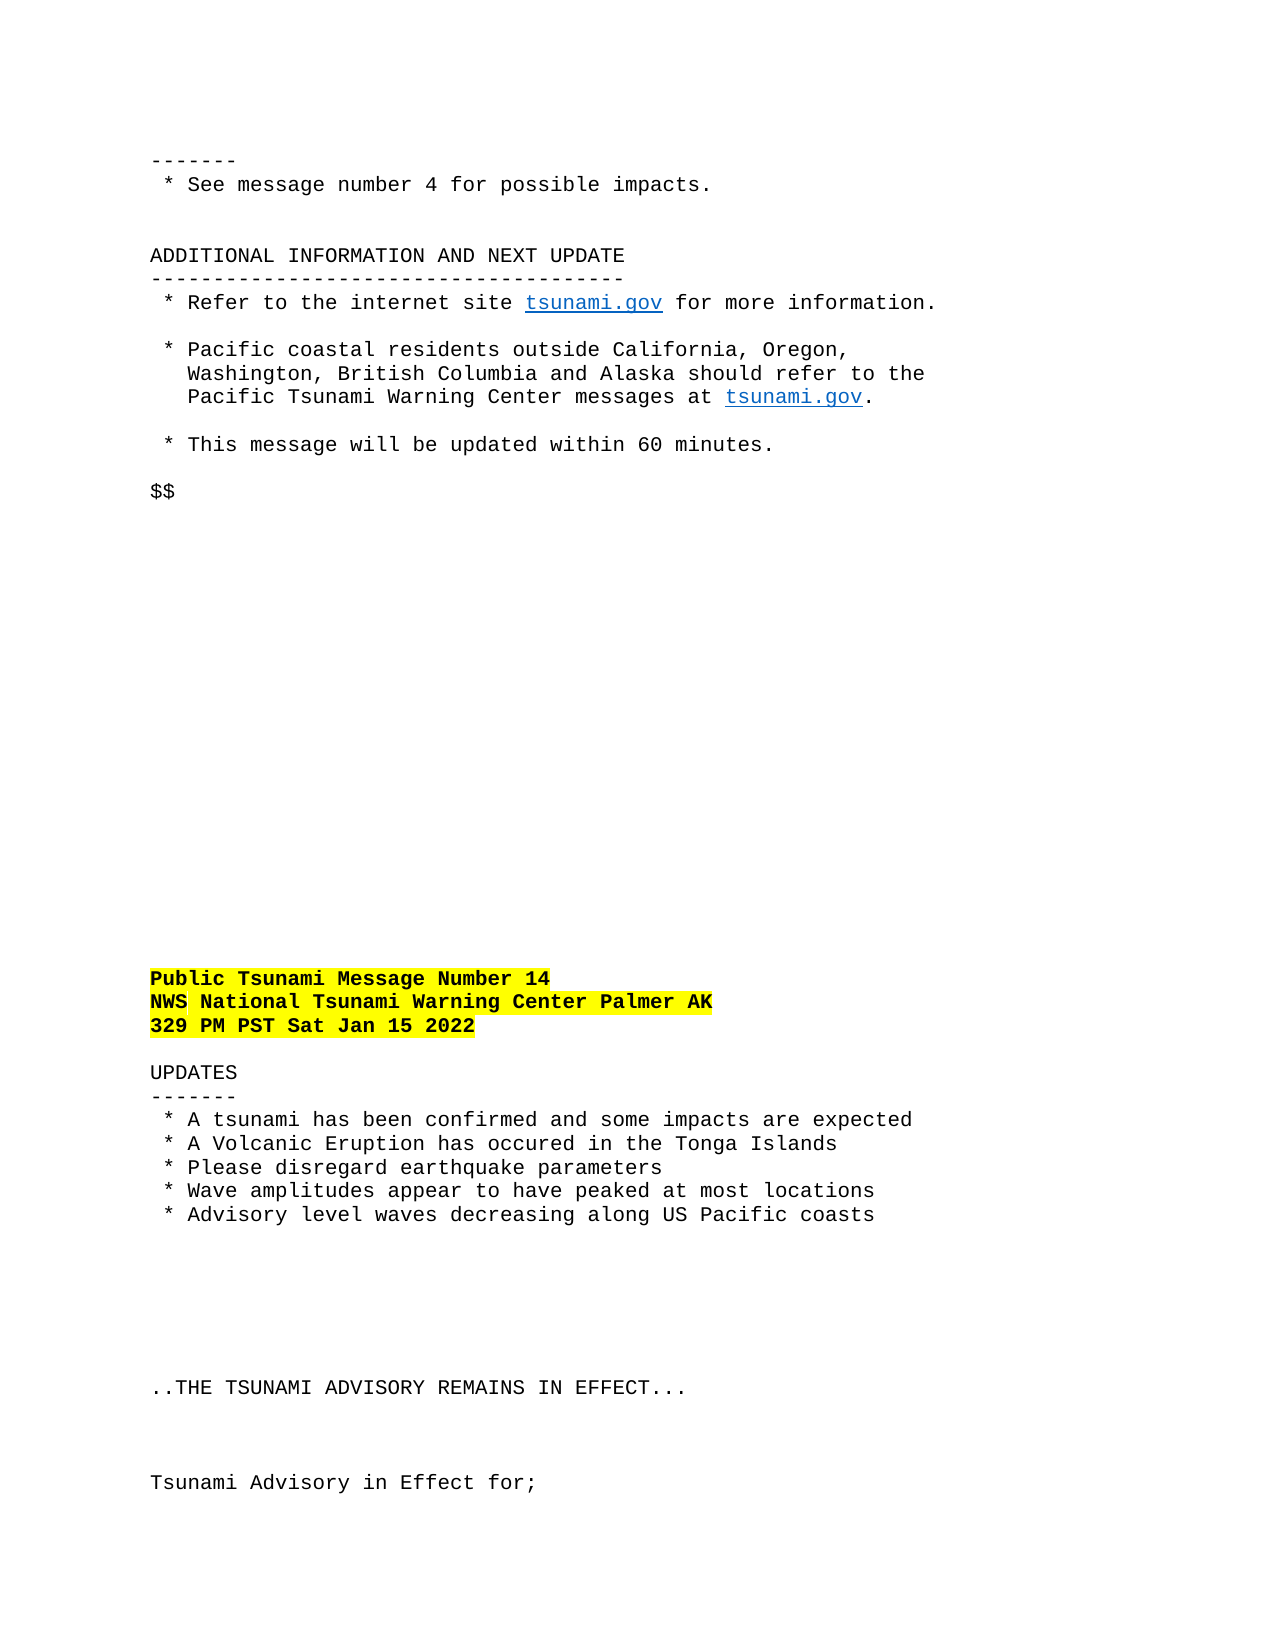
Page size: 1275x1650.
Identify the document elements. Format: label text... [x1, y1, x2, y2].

text Public Tsunami Message Number 14 NWS National Tsunami Warning Center Palmer AK 329 PM PST Sat Jan 15 2022 UPDATES ------- * A tsunami has been confirmed and some impacts are expected * A Volcanic Eruption has occured in the Tonga Islands * Please disregard earthquake parameters * Wave amplitudes appear to have peaked at most locations * Advisory level waves decreasing along US Pacific coasts [150, 967, 1125, 1228]
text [150, 1306, 1125, 1496]
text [150, 150, 1125, 505]
